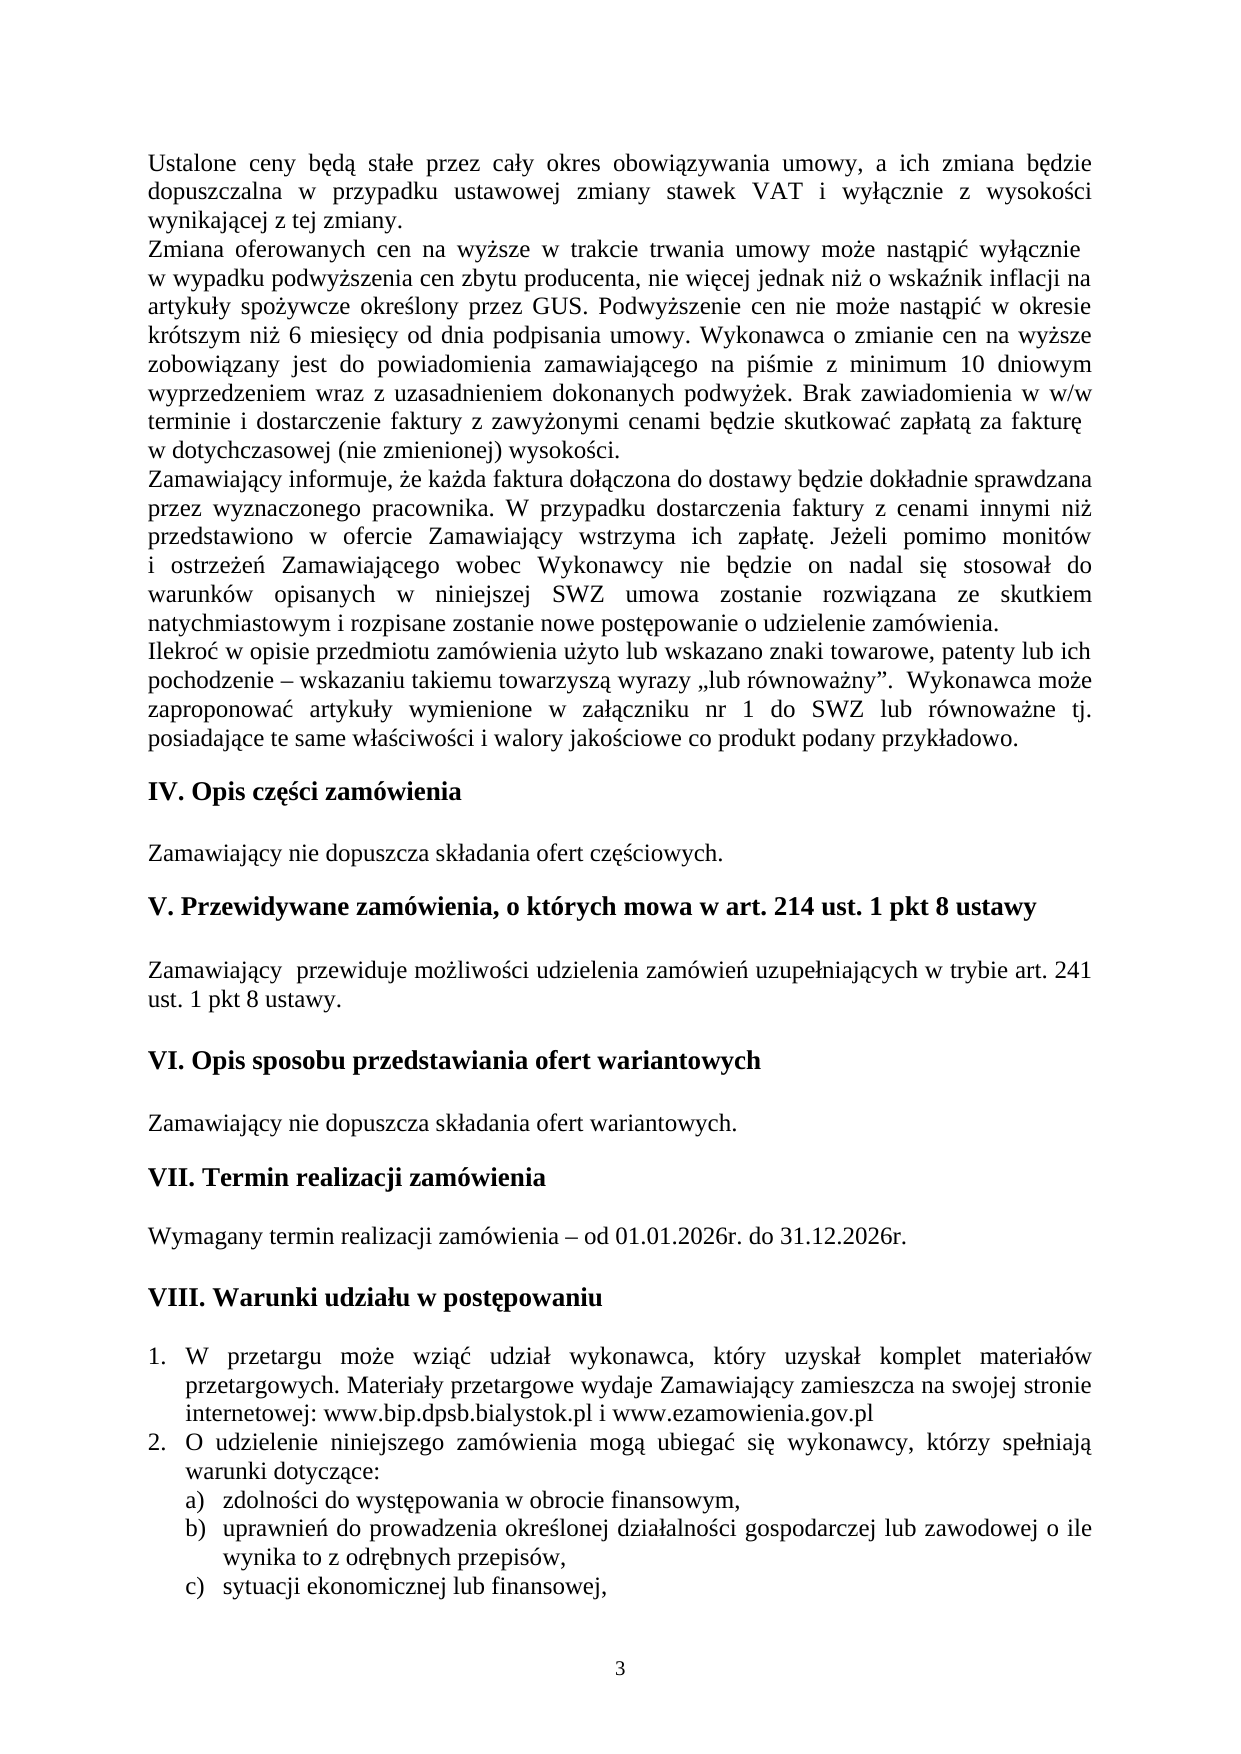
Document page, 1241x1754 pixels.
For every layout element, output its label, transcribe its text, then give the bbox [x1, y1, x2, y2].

subtitle VIII. Warunki udziału w postępowaniu [148, 1281, 1093, 1312]
list sytuacji ekonomicznej lub finansowej, [185, 1571, 1093, 1600]
list zdolności do występowania w obrocie finansowym, [185, 1485, 1093, 1513]
list W przetargu może wziąć udział wykonawca, który uzyskał komplet materiałów przetargowych. Materiały przetargowe wydaje Zamawiający zamieszcza na swojej stronie internetowej: www.bip.dpsb.bialystok.pl i www.ezamowienia.gov.pl [148, 1341, 1093, 1427]
text V. Przewidywane zamówienia, o których mowa w art. 214 ust. 1 pkt 8 ustawy [148, 891, 1093, 922]
text IV. Opis części zamówienia [148, 775, 1093, 807]
text Zmiana oferowanych cen na wyższe w trakcie trwania umowy może nastąpić wyłącznie w wypadku podwyższenia cen zbytu producenta, nie więcej jednak niż o wskaźnik inflacji na artykuły spożywcze określony przez GUS. Podwyższenie cen nie może nastąpić w okresie krótszym niż 6 miesięcy od dnia podpisania umowy. Wykonawca o zmianie cen na wyższe zobowiązany jest do powiadomienia zamawiającego na piśmie z minimum 10 dniowym wyprzedzeniem wraz z uzasadnieniem dokonanych podwyżek. Brak zawiadomienia w w/w terminie i dostarczenie faktury z zawyżonymi cenami będzie skutkować zapłatą za fakturę w dotychczasowej (nie zmienionej) wysokości. [148, 234, 1093, 464]
text Zamawiający informuje, że każda faktura dołączona do dostawy będzie dokładnie sprawdzana przez wyznaczonego pracownika. W przypadku dostarczenia faktury z cenami innymi niż przedstawiono w ofercie Zamawiający wstrzyma ich zapłatę. Jeżeli pomimo monitów i ostrzeżeń Zamawiającego wobec Wykonawcy nie będzie on nadal się stosował do warunków opisanych w niniejszej SWZ umowa zostanie rozwiązana ze skutkiem natychmiastowym i rozpisane zostanie nowe postępowanie o udzielenie zamówienia. [148, 464, 1093, 636]
text Ustalone ceny będą stałe przez cały okres obowiązywania umowy, a ich zmiana będzie dopuszczalna w przypadku ustawowej zmiany stawek VAT i wyłącznie z wysokości wynikającej z tej zmiany. [148, 148, 1093, 234]
subtitle VII. Termin realizacji zamówienia [148, 1161, 1093, 1192]
text VI. Opis sposobu przedstawiania ofert wariantowych [148, 1044, 1093, 1075]
text Zamawiający przewiduje możliwości udzielenia zamówień uzupełniających w trybie art. 241 ust. 1 pkt 8 ustawy. [148, 955, 1093, 1013]
text Zamawiający nie dopuszcza składania ofert częściowych. [148, 838, 1093, 866]
text Wymagany termin realizacji zamówienia – od 01.01.2026r. do 31.12.2026r. [148, 1221, 1093, 1250]
list O udzielenie niniejszego zamówienia mogą ubiegać się wykonawcy, którzy spełniają warunki dotyczące: [148, 1427, 1093, 1485]
text Ilekroć w opisie przedmiotu zamówienia użyto lub wskazano znaki towarowe, patenty lub ich pochodzenie – wskazaniu takiemu towarzyszą wyrazy „lub równoważny”. Wykonawca może zaproponować artykuły wymienione w załączniku nr 1 do SWZ lub równoważne tj. posiadające te same właściwości i walory jakościowe co produkt podany przykładowo. [148, 636, 1093, 751]
text Zamawiający nie dopuszcza składania ofert wariantowych. [148, 1108, 1093, 1137]
list uprawnień do prowadzenia określonej działalności gospodarczej lub zawodowej o ile wynika to z odrębnych przepisów, [185, 1513, 1093, 1571]
